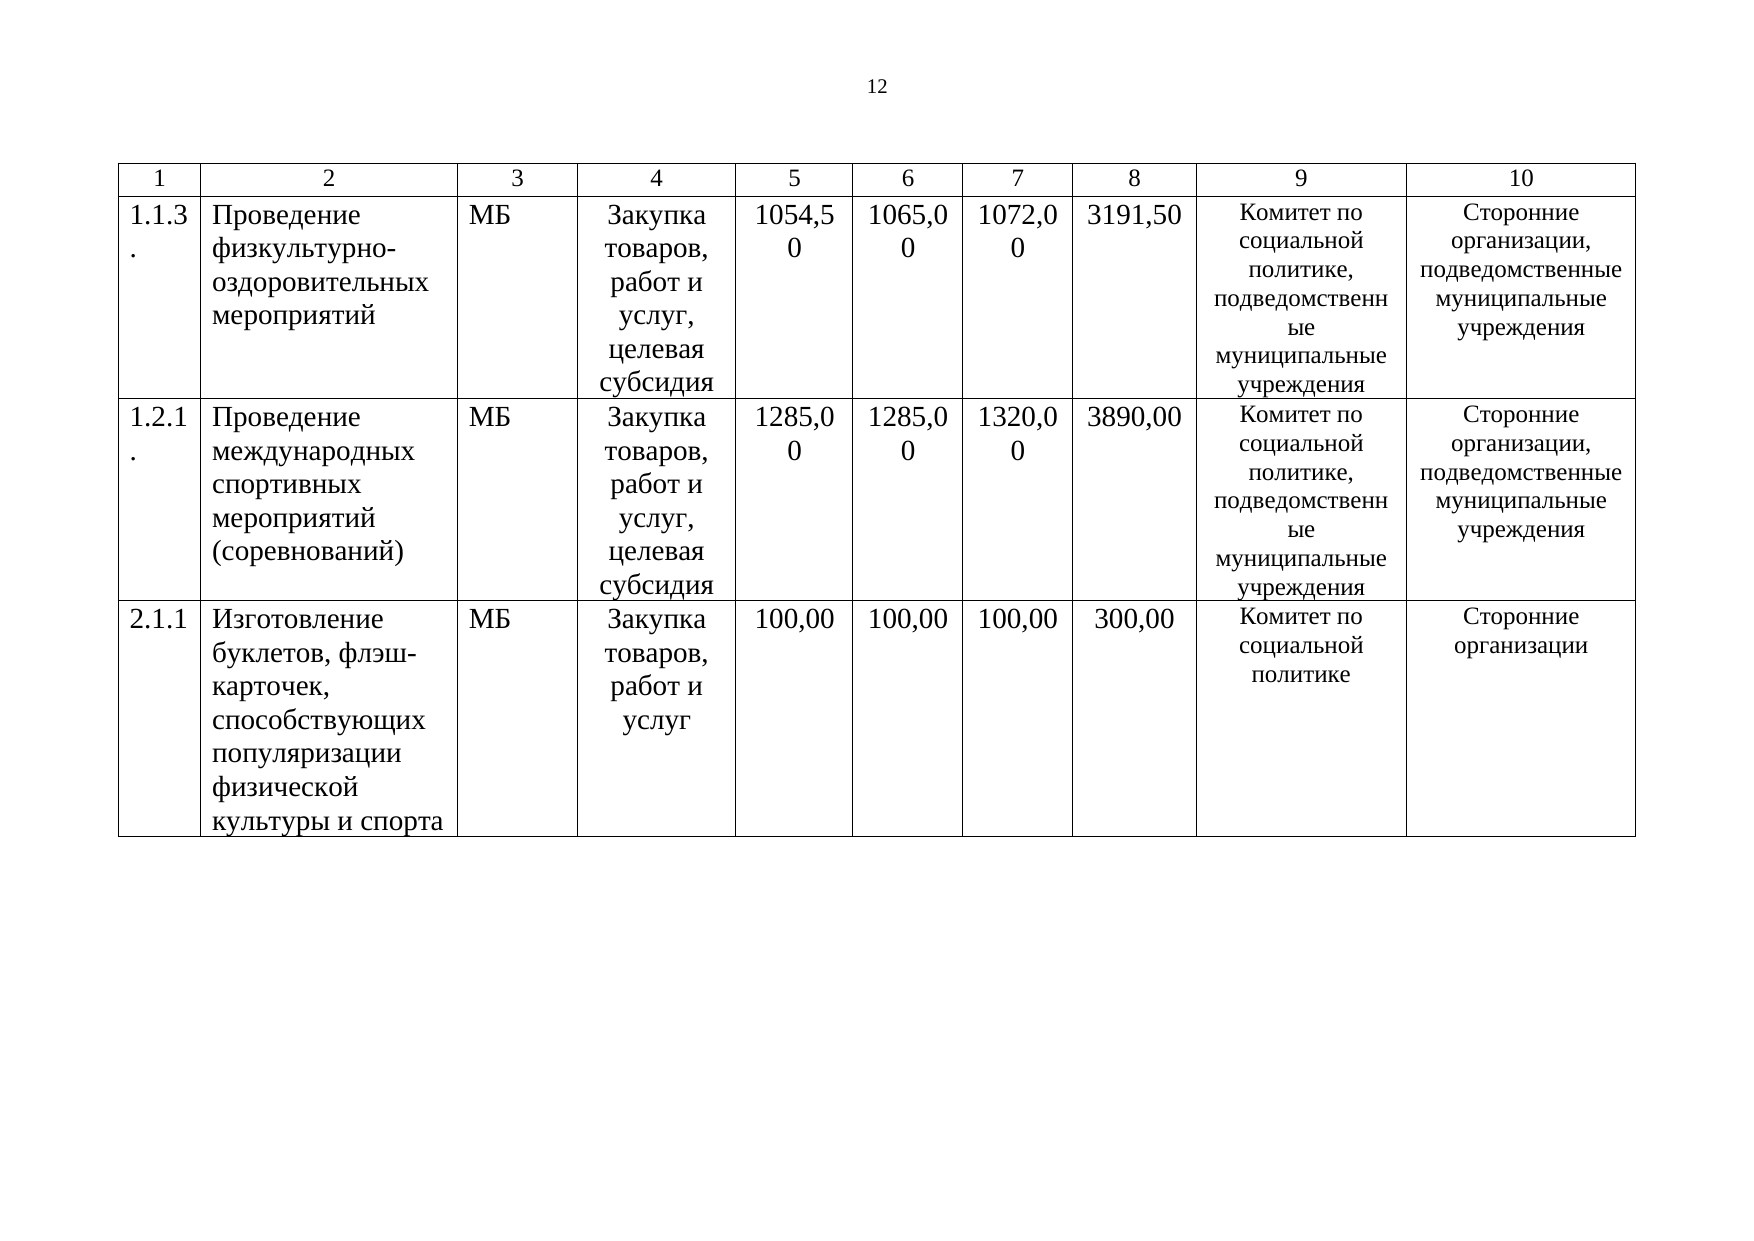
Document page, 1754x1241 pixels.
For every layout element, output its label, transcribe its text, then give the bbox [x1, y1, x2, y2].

table_header 5 [736, 164, 852, 196]
table_cell Комитет по социальной политике, подведомственные муниципальные учреждения [1197, 399, 1406, 600]
table_cell 1054,50 [736, 197, 852, 398]
table_cell 1285,00 [853, 399, 962, 600]
table_cell Сторонние организации, подведомственные муниципальные учреждения [1407, 399, 1635, 600]
table_cell 1285,00 [736, 399, 852, 600]
table_header 8 [1073, 164, 1196, 196]
table_cell МБ [458, 197, 577, 398]
table_cell Проведение физкультурно-оздоровительных мероприятий [201, 197, 457, 398]
table_cell 3890,00 [1073, 399, 1196, 600]
table_cell 2.1.1 [119, 601, 200, 836]
table_header 7 [963, 164, 1072, 196]
table_cell Закупка товаров, работ и услуг, целевая субсидия [578, 399, 735, 600]
table_header 3 [458, 164, 577, 196]
table_cell Закупка товаров, работ и услуг [578, 601, 735, 836]
table_cell Закупка товаров, работ и услуг, целевая субсидия [578, 197, 735, 398]
table_cell 3191,50 [1073, 197, 1196, 398]
table_header 2 [201, 164, 457, 196]
table_cell 100,00 [963, 601, 1072, 836]
table_header 1 [119, 164, 200, 196]
table_cell 100,00 [736, 601, 852, 836]
table_cell Сторонние организации, подведомственные муниципальные учреждения [1407, 197, 1635, 398]
table_header 9 [1197, 164, 1406, 196]
table_header 4 [578, 164, 735, 196]
table_header 10 [1407, 164, 1635, 196]
table_cell 100,00 [853, 601, 962, 836]
table_cell 1.2.1. [119, 399, 200, 600]
table_cell 1072,00 [963, 197, 1072, 398]
table_cell 1065,00 [853, 197, 962, 398]
table_cell Комитет по социальной политике [1197, 601, 1406, 836]
table_cell Изготовление буклетов, флэш-карточек, способствующих популяризации физической культуры и спорта [201, 601, 457, 836]
table_header 6 [853, 164, 962, 196]
table_cell 1320,00 [963, 399, 1072, 600]
table_cell МБ [458, 399, 577, 600]
table_cell Проведение международных спортивных мероприятий (соревнований) [201, 399, 457, 600]
table_cell 300,00 [1073, 601, 1196, 836]
table_cell Комитет по социальной политике, подведомственные муниципальные учреждения [1197, 197, 1406, 398]
table_cell МБ [458, 601, 577, 836]
table_cell 1.1.3. [119, 197, 200, 398]
table_cell Сторонние организации [1407, 601, 1635, 836]
